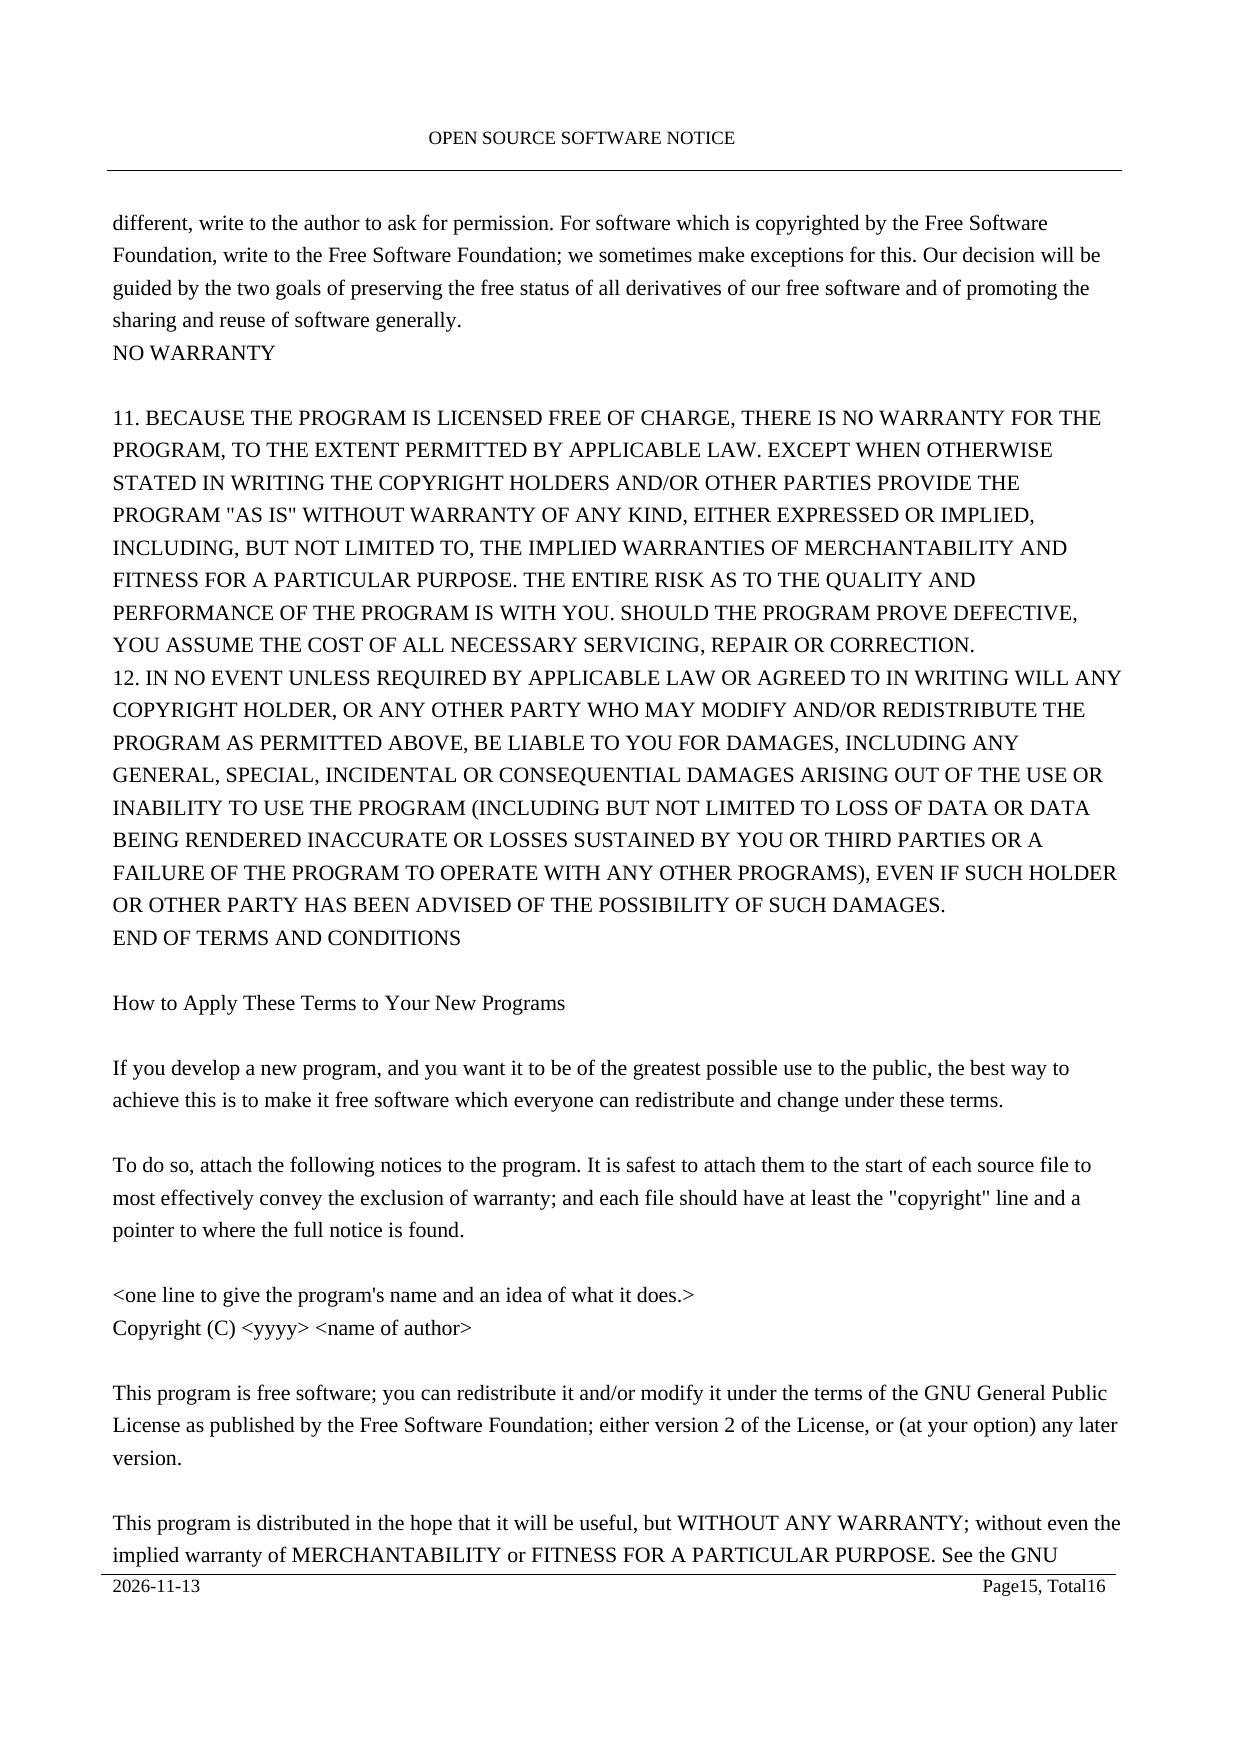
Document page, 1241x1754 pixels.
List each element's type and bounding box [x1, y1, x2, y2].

text [112, 206, 1128, 1571]
